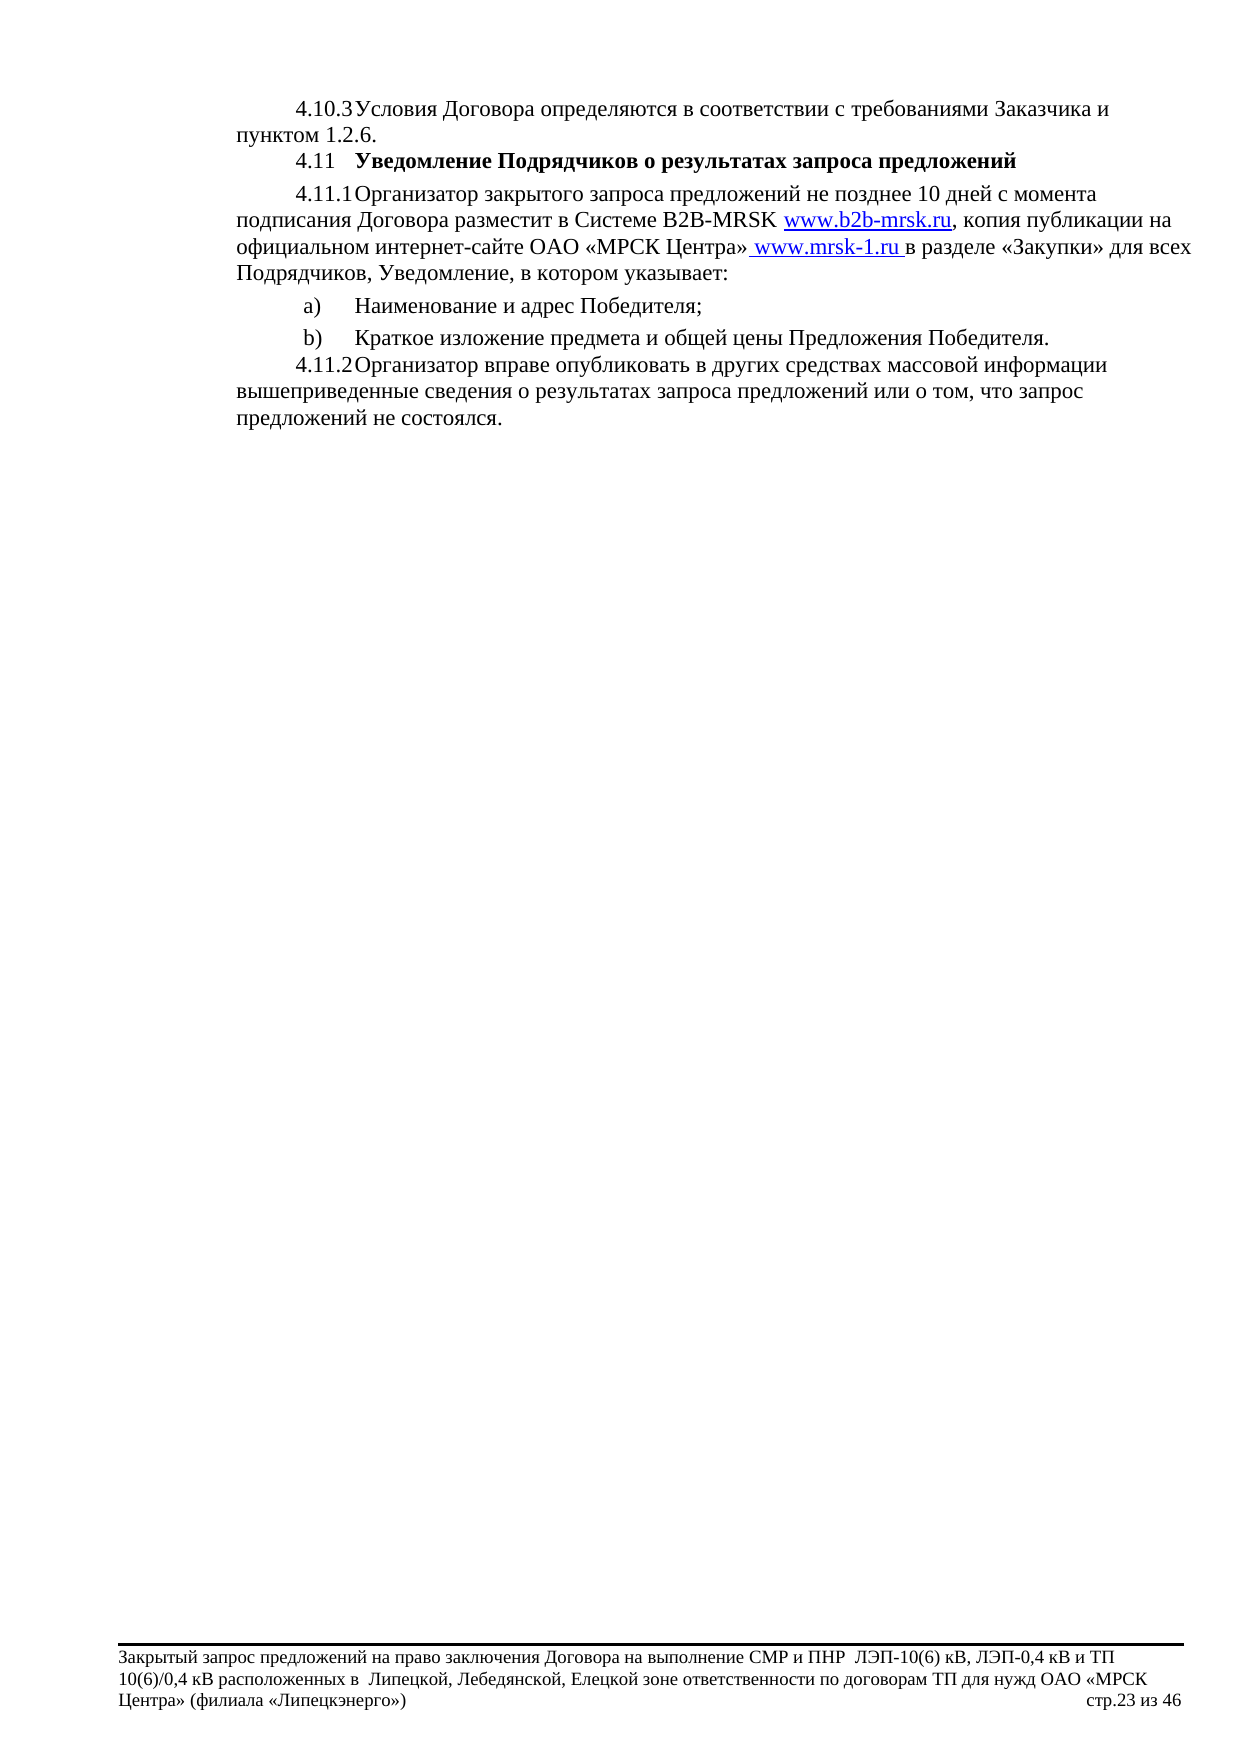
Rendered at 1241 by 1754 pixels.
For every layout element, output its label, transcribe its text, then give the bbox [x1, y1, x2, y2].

text Условия Договора определяются в соответствии с требованиями Заказчика и пунктом 1.2.6. [236, 95, 1196, 148]
text Наименование и адрес Победителя; [236, 292, 1196, 318]
subtitle Уведомление Подрядчиков о результатах запроса предложений [236, 148, 1196, 174]
text Организатор закрытого запроса предложений не позднее 10 дней с момента подписания Договора разместит в Системе B2B-MRSK www.b2b-mrsk.ru, копия публикации на официальном интернет-сайте ОАО «МРСК Центра» www.mrsk-1.ru в разделе «Закупки» для всех Подрядчиков, Уведомление, в котором указывает: [236, 180, 1196, 286]
text Краткое изложение предмета и общей цены Предложения Победителя. [236, 324, 1196, 351]
text Организатор вправе опубликовать в других средствах массовой информации вышеприведенные сведения о результатах запроса предложений или о том, что запрос предложений не состоялся. [236, 351, 1181, 430]
